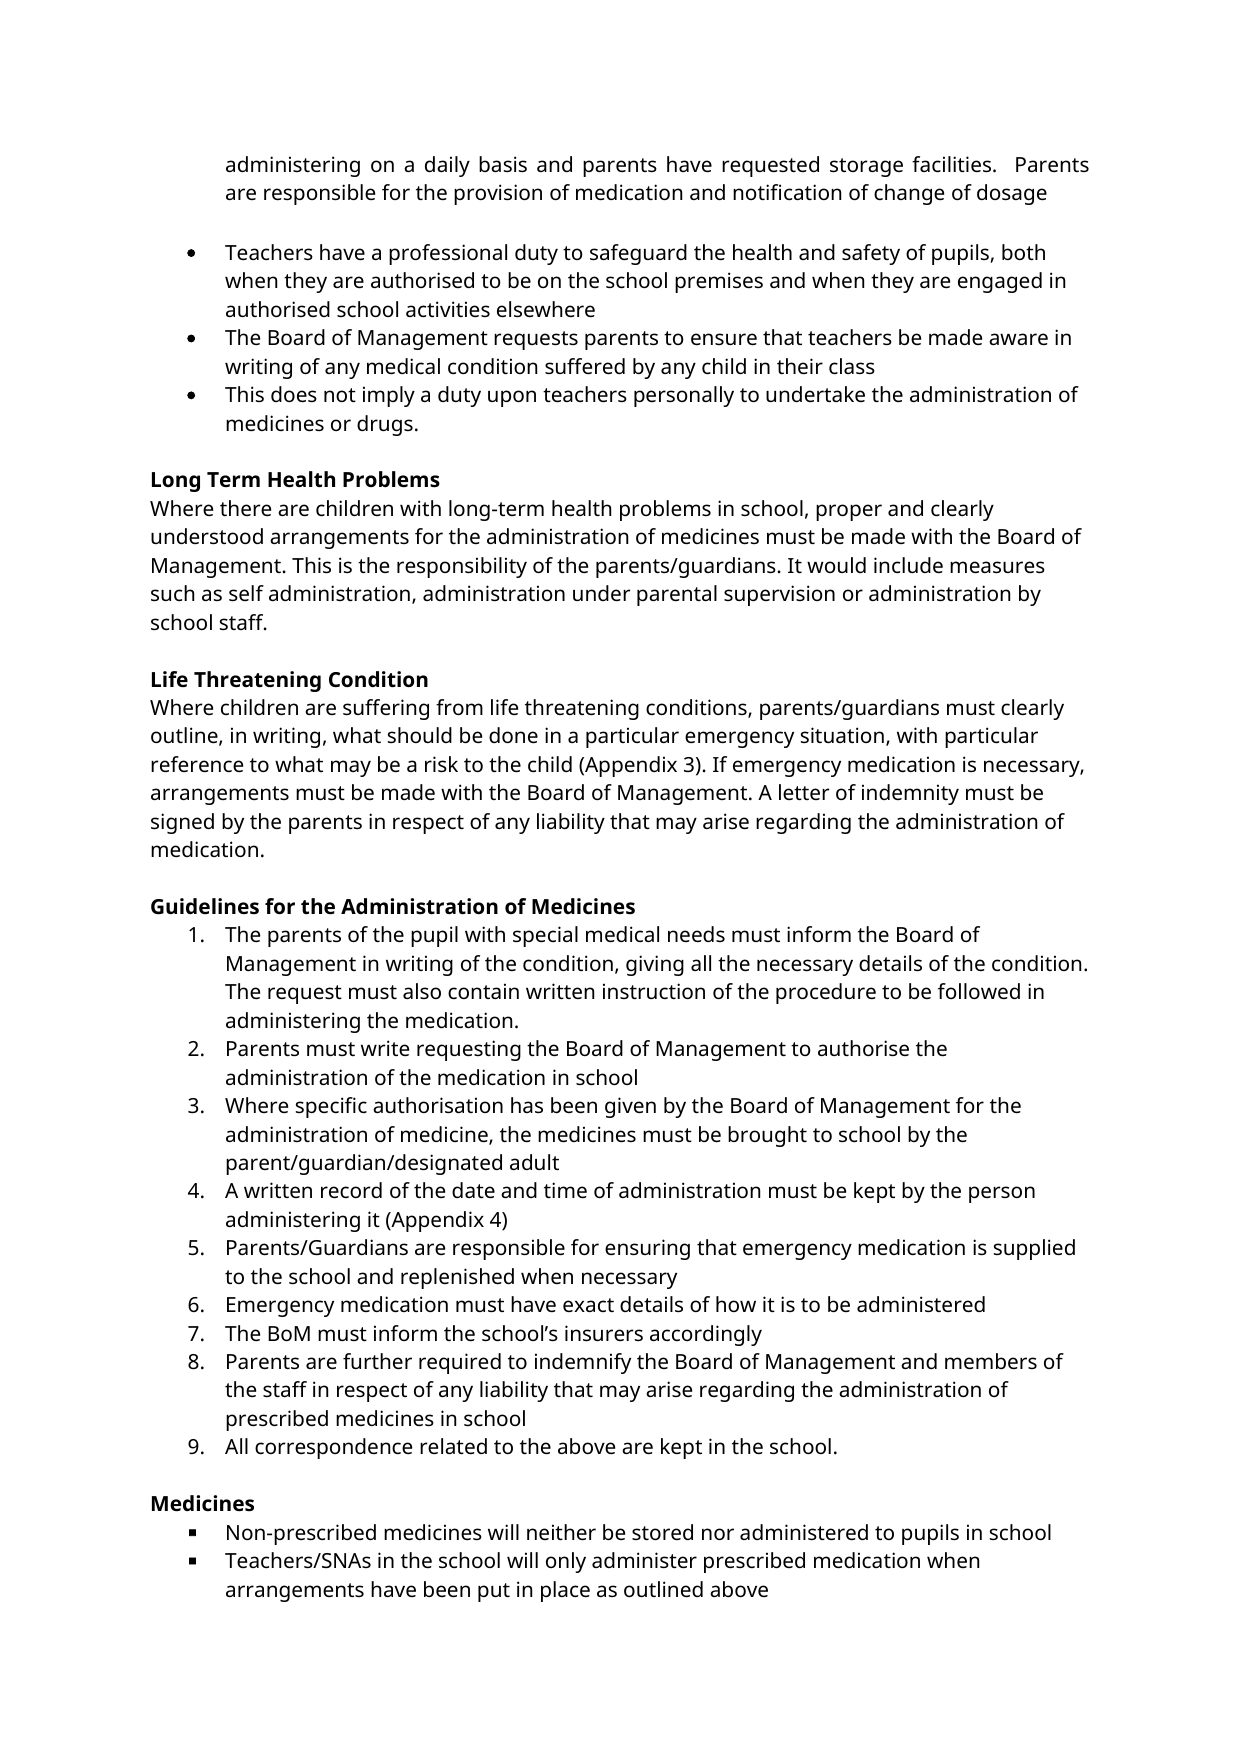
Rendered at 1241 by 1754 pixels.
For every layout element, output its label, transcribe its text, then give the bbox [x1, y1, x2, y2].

list Non-prescribed medicines will neither be stored nor administered to pupils in school [187, 1518, 1090, 1546]
text Where children are suffering from life threatening conditions, parents/guardians must clearly outline, in writing, what should be done in a particular emergency situation, with particular reference to what may be a risk to the child (Appendix 3). If emergency medication is necessary, arrangements must be made with the Board of Management. A letter of indemnity must be signed by the parents in respect of any liability that may arise regarding the administration of medication. [150, 693, 1090, 864]
text Life Threatening Condition [150, 665, 1090, 693]
text Where there are children with long-term health problems in school, proper and clearly understood arrangements for the administration of medicines must be made with the Board of Management. This is the responsibility of the parents/guardians. It would include measures such as self administration, administration under parental supervision or administration by school staff. [150, 494, 1090, 636]
list Teachers have a professional duty to safeguard the health and safety of pupils, both when they are authorised to be on the school premises and when they are engaged in authorised school activities elsewhere [187, 238, 1090, 323]
text Medicines [150, 1489, 1090, 1518]
list Parents/Guardians are responsible for ensuring that emergency medication is supplied to the school and replenished when necessary [187, 1233, 1090, 1290]
list All correspondence related to the above are kept in the school. [187, 1432, 1090, 1461]
list Where specific authorisation has been given by the Board of Management for the administration of medicine, the medicines must be brought to school by the parent/guardian/designated adult [187, 1091, 1090, 1177]
list Parents must write requesting the Board of Management to authorise the administration of the medication in school [187, 1034, 1090, 1091]
list The BoM must inform the school’s insurers accordingly [187, 1319, 1090, 1347]
list The parents of the pupil with special medical needs must inform the Board of Management in writing of the condition, giving all the necessary details of the condition. The request must also contain written instruction of the procedure to be followed in administering the medication. [187, 921, 1090, 1034]
list Teachers/SNAs in the school will only administer prescribed medication when arrangements have been put in place as outlined above [187, 1546, 1090, 1603]
list A written record of the date and time of administration must be kept by the person administering it (Appendix 4) [187, 1177, 1090, 1233]
list Emergency medication must have exact details of how it is to be administered [187, 1290, 1090, 1319]
list This does not imply a duty upon teachers personally to undertake the administration of medicines or drugs. [187, 380, 1090, 437]
text Guidelines for the Administration of Medicines [150, 892, 1090, 921]
list Parents are further required to indemnify the Board of Management and members of the staff in respect of any liability that may arise regarding the administration of prescribed medicines in school [187, 1347, 1090, 1432]
list The Board of Management requests parents to ensure that teachers be made aware in writing of any medical condition suffered by any child in their class [187, 323, 1090, 380]
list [187, 150, 1090, 207]
text Long Term Health Problems [150, 466, 1090, 494]
